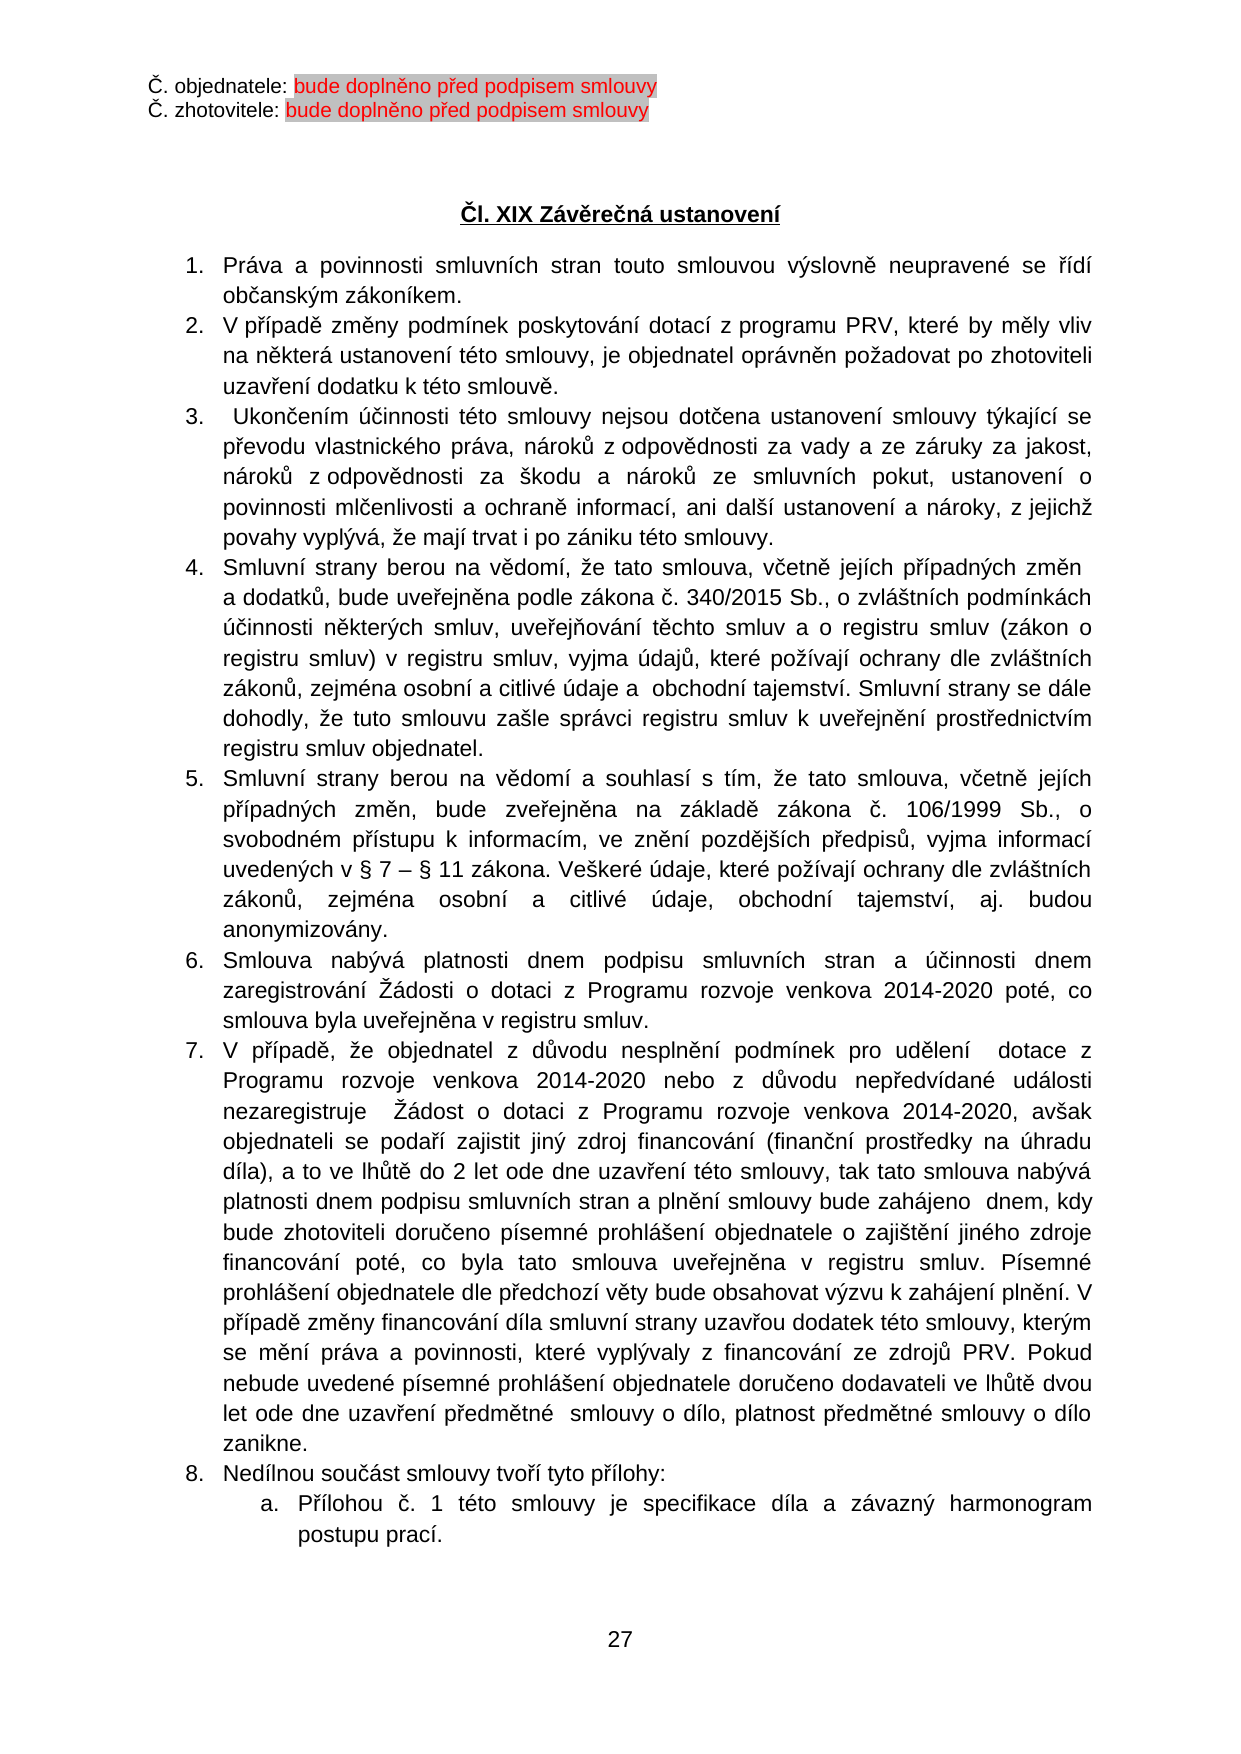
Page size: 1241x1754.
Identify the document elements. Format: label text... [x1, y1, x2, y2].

list Smluvní strany berou na vědomí a souhlasí s tím, že tato smlouva, včetně jejích případných změn, bude zveřejněna na základě zákona č. 106/1999 Sb., o svobodném přístupu k informacím, ve znění pozdějších předpisů, vyjma informací uvedených v § 7 – § 11 zákona. Veškeré údaje, které požívají ochrany dle zvláštních zákonů, zejména osobní a citlivé údaje, obchodní tajemství, aj. budou anonymizovány. [185, 765, 1093, 943]
list Práva a povinnosti smluvních stran touto smlouvou výslovně neupravené se řídí občanským zákoníkem. [185, 252, 1093, 308]
text Čl. XIX Závěrečná ustanovení [148, 201, 1093, 227]
list Smluvní strany berou na vědomí, že tato smlouva, včetně jejích případných změn a dodatků, bude uveřejněna podle zákona č. 340/2015 Sb., o zvláštních podmínkách účinnosti některých smluv, uveřejňování těchto smluv a o registru smluv (zákon o registru smluv) v registru smluv, vyjma údajů, které požívají ochrany dle zvláštních zákonů, zejména osobní a citlivé údaje a obchodní tajemství. Smluvní strany se dále dohodly, že tuto smlouvu zašle správci registru smluv k uveřejnění prostřednictvím registru smluv objednatel. [185, 554, 1093, 761]
list Přílohou č. 1 této smlouvy je specifikace díla a závazný harmonogram postupu prací. [260, 1490, 1093, 1547]
list Nedílnou součást smlouvy tvoří tyto přílohy: [185, 1460, 1093, 1486]
list V případě změny podmínek poskytování dotací z programu PRV, které by měly vliv na některá ustanovení této smlouvy, je objednatel oprávněn požadovat po zhotoviteli uzavření dodatku k této smlouvě. [185, 312, 1093, 399]
list V případě, že objednatel z důvodu nesplnění podmínek pro udělení dotace z Programu rozvoje venkova 2014-2020 nebo z důvodu nepředvídané události nezaregistruje Žádost o dotaci z Programu rozvoje venkova 2014-2020, avšak objednateli se podaří zajistit jiný zdroj financování (finanční prostředky na úhradu díla), a to ve lhůtě do 2 let ode dne uzavření této smlouvy, tak tato smlouva nabývá platnosti dnem podpisu smluvních stran a plnění smlouvy bude zahájeno dnem, kdy bude zhotoviteli doručeno písemné prohlášení objednatele o zajištění jiného zdroje financování poté, co byla tato smlouva uveřejněna v registru smluv. Písemné prohlášení objednatele dle předchozí věty bude obsahovat výzvu k zahájení plnění. V případě změny financování díla smluvní strany uzavřou dodatek této smlouvy, kterým se mění práva a povinnosti, které vyplývaly z financování ze zdrojů PRV. Pokud nebude uvedené písemné prohlášení objednatele doručeno dodavateli ve lhůtě dvou let ode dne uzavření předmětné smlouvy o dílo, platnost předmětné smlouvy o dílo zanikne. [185, 1037, 1093, 1456]
list Ukončením účinnosti této smlouvy nejsou dotčena ustanovení smlouvy týkající se převodu vlastnického práva, nároků z odpovědnosti za vady a ze záruky za jakost, nároků z odpovědnosti za škodu a nároků ze smluvních pokut, ustanovení o povinnosti mlčenlivosti a ochraně informací, ani další ustanovení a nároky, z jejichž povahy vyplývá, že mají trvat i po zániku této smlouvy. [185, 403, 1093, 550]
list Smlouva nabývá platnosti dnem podpisu smluvních stran a účinnosti dnem zaregistrování Žádosti o dotaci z Programu rozvoje venkova 2014-2020 poté, co smlouva byla uveřejněna v registru smluv. [185, 947, 1093, 1033]
